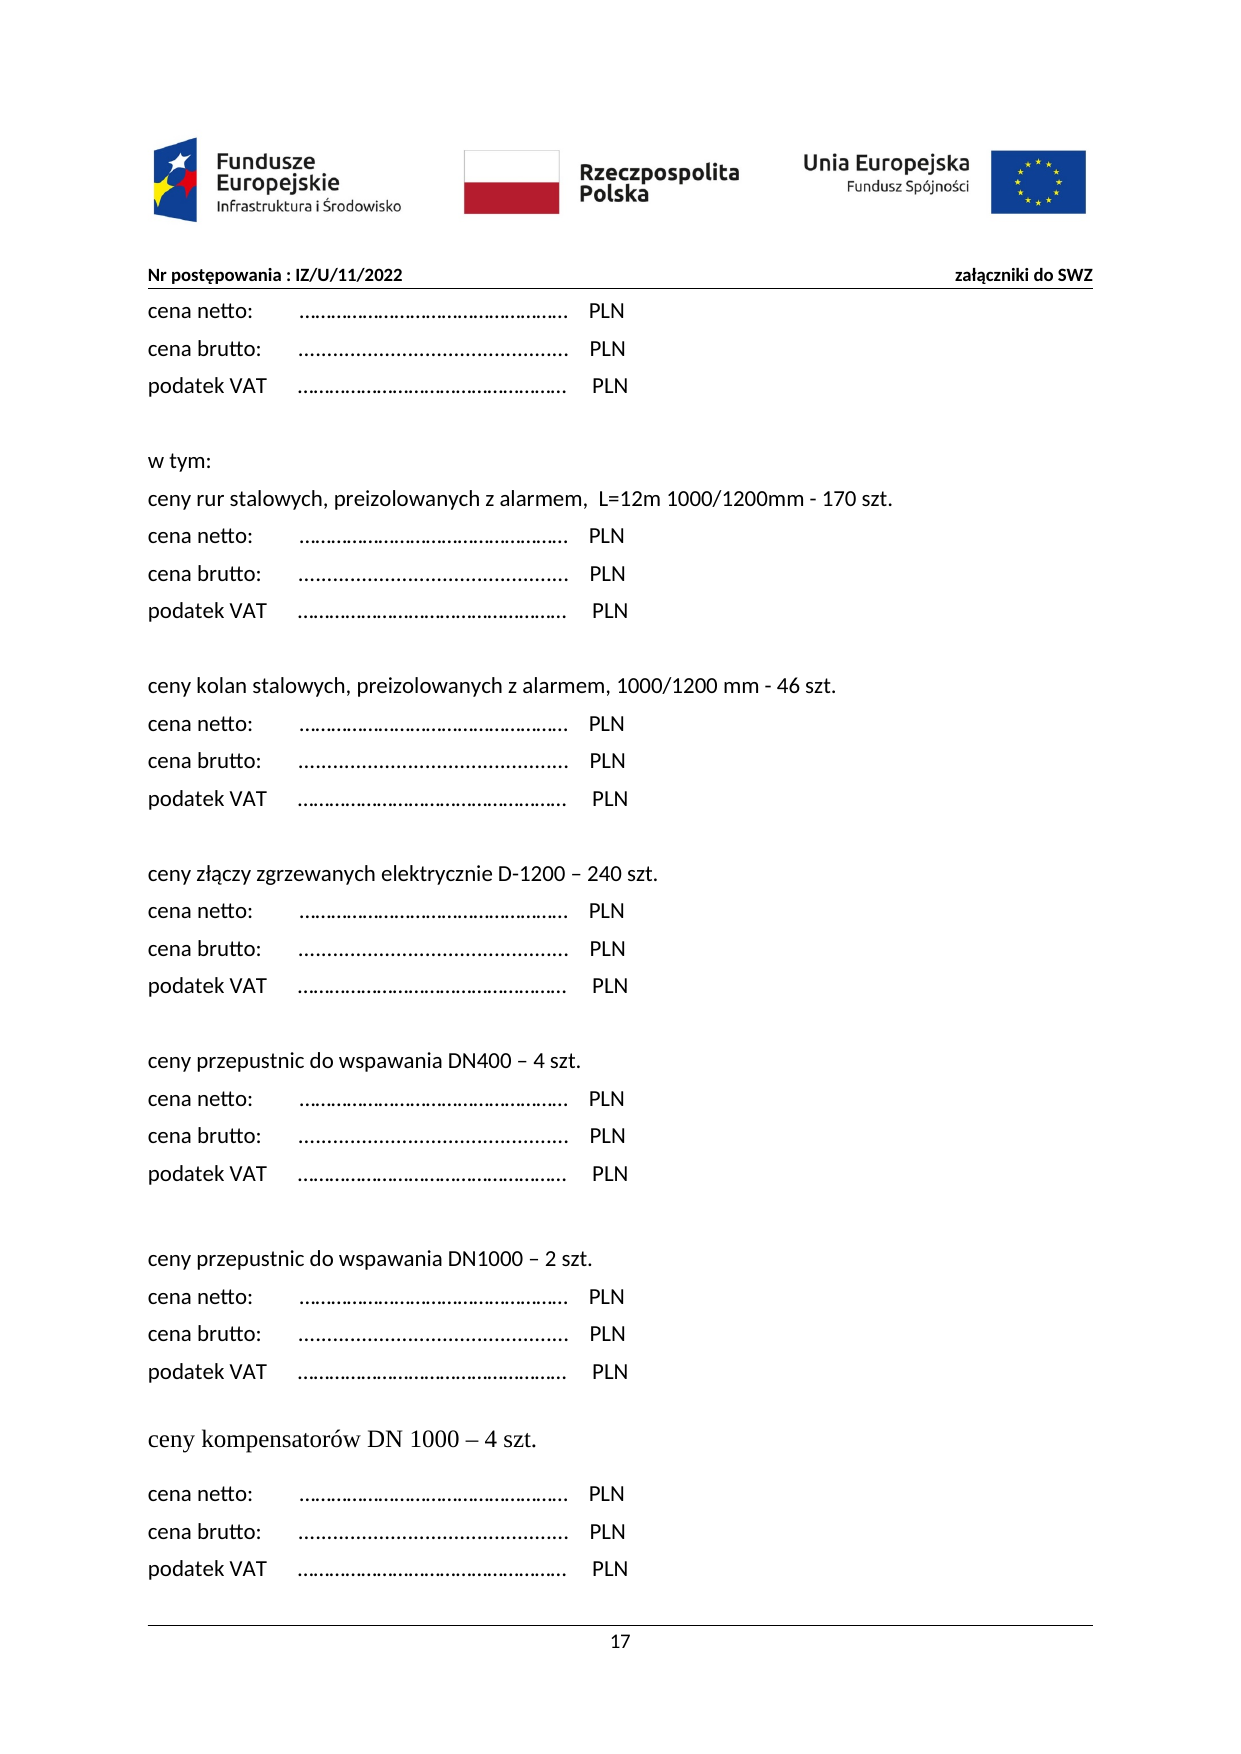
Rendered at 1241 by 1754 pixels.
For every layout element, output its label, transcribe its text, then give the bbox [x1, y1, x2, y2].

text cena brutto: ............................................... PLN [148, 326, 1093, 364]
text ceny kompensatorów DN 1000 – 4 szt. [148, 1424, 1093, 1453]
text podatek VAT …………………………………………… PLN [148, 589, 1093, 626]
text cena brutto: ............................................... PLN [148, 1312, 1093, 1349]
text w tym: [148, 439, 1093, 476]
text cena netto: …………………………………………… PLN [148, 1472, 1093, 1509]
text cena brutto: ............................................... PLN [148, 1509, 1093, 1547]
text cena brutto: ............................................... PLN [148, 551, 1093, 589]
text ceny złączy zgrzewanych elektrycznie D-1200 – 240 szt. [148, 851, 1093, 889]
text podatek VAT …………………………………………… PLN [148, 1151, 1093, 1189]
text cena netto: …………………………………………… PLN [148, 514, 1093, 551]
text podatek VAT …………………………………………… PLN [148, 364, 1093, 401]
text cena brutto: ............................................... PLN [148, 926, 1093, 964]
text ceny rur stalowych, preizolowanych z alarmem, L=12m 1000/1200mm - 170 szt. [148, 476, 1093, 514]
text ceny przepustnic do wspawania DN1000 – 2 szt. [148, 1237, 1093, 1274]
text podatek VAT …………………………………………… PLN [148, 1349, 1093, 1387]
text podatek VAT …………………………………………… PLN [148, 964, 1093, 1001]
text podatek VAT …………………………………………… PLN [148, 776, 1093, 814]
text cena netto: …………………………………………… PLN [148, 1076, 1093, 1114]
text cena brutto: ............................................... PLN [148, 739, 1093, 776]
text ceny przepustnic do wspawania DN400 – 4 szt. [148, 1039, 1093, 1076]
text cena netto: …………………………………………… PLN [148, 701, 1093, 739]
text cena netto: …………………………………………… PLN [148, 1274, 1093, 1312]
text ceny kolan stalowych, preizolowanych z alarmem, 1000/1200 mm - 46 szt. [148, 664, 1093, 701]
text cena netto: …………………………………………… PLN [148, 889, 1093, 926]
picture [147, 102, 1093, 235]
text cena brutto: ............................................... PLN [148, 1114, 1093, 1151]
text podatek VAT …………………………………………… PLN [148, 1547, 1093, 1584]
text cena netto: …………………………………………… PLN [148, 289, 1093, 326]
